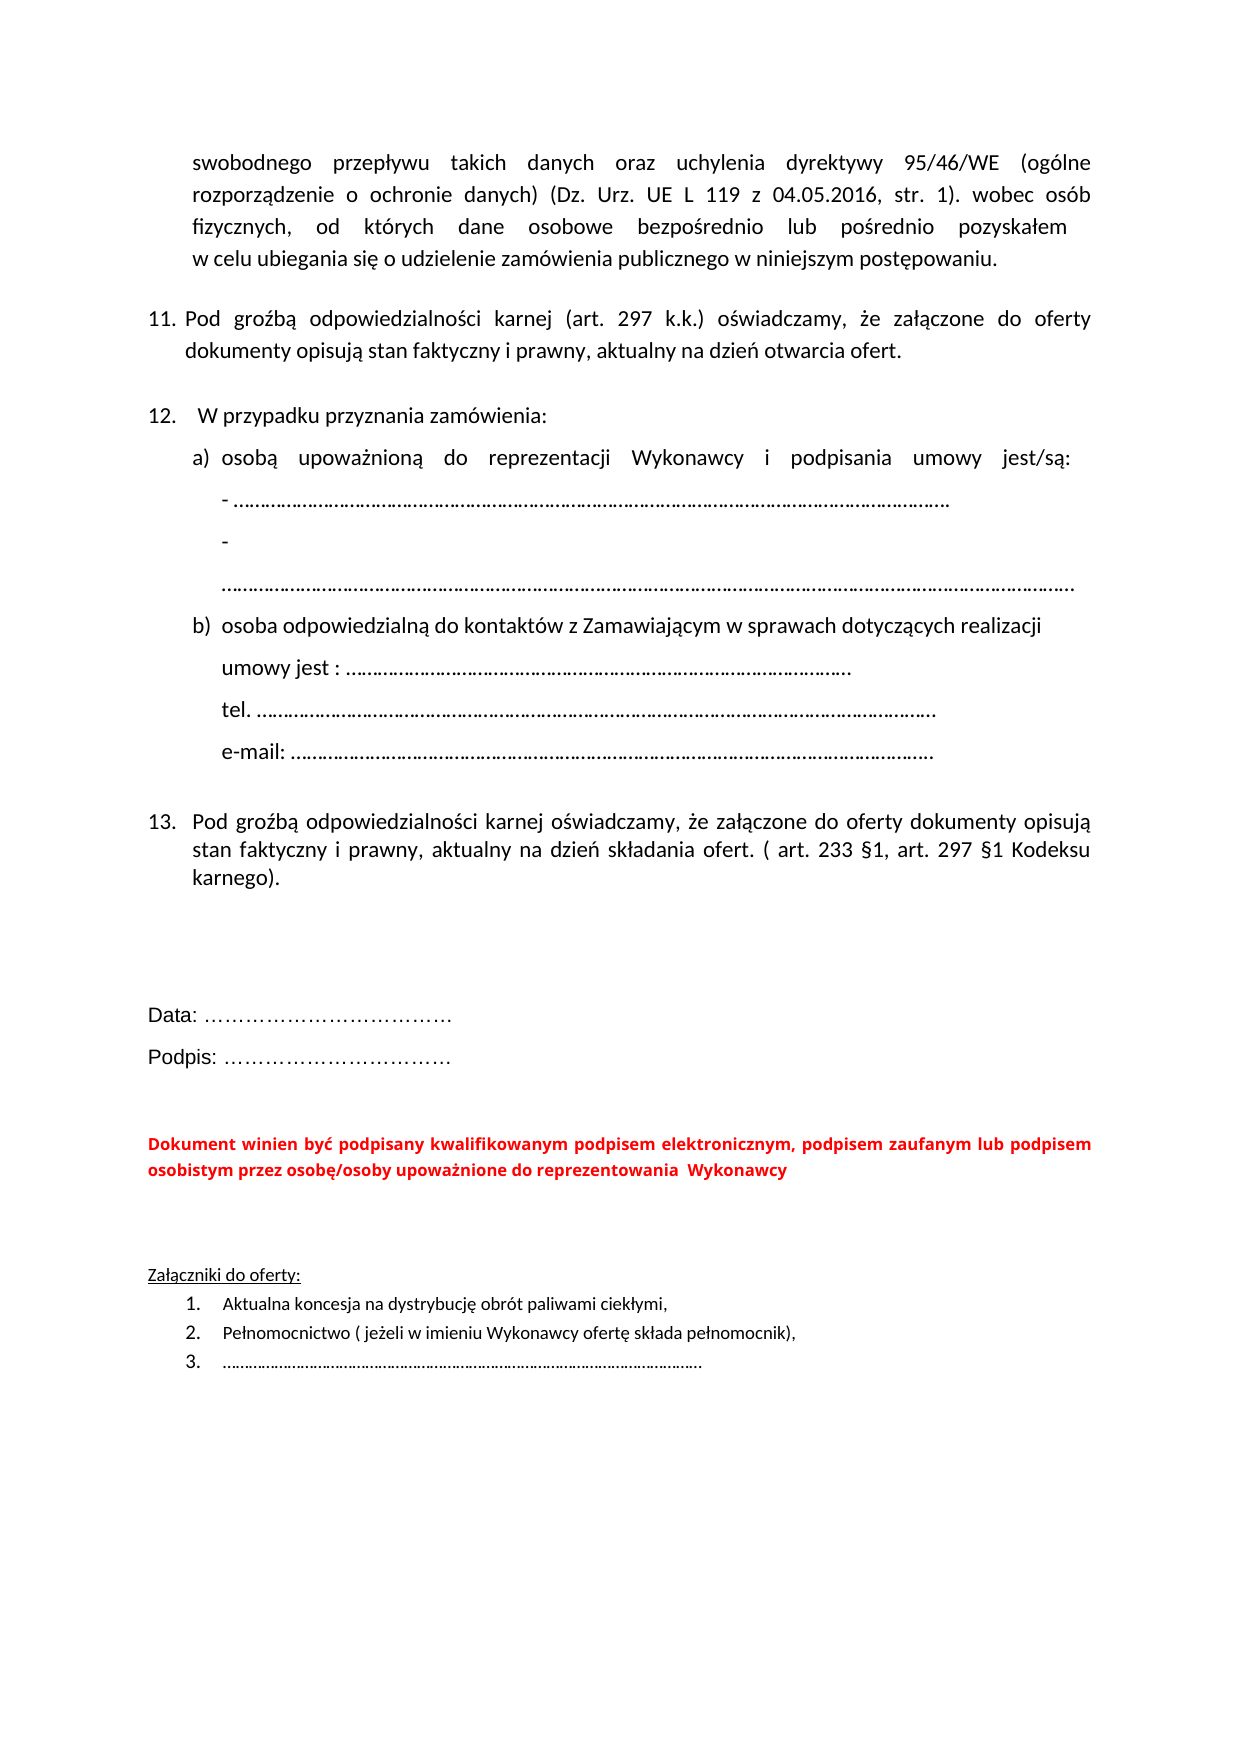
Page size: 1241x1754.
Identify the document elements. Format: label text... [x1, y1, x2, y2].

list ………………………………………………………………………………………………… [185, 1348, 1093, 1373]
list Pod groźbą odpowiedzialności karnej oświadczamy, że załączone do oferty dokumenty opisują stan faktyczny i prawny, aktualny na dzień składania ofert. ( art. 233 §1, art. 297 §1 Kodeksu karnego). [148, 807, 1093, 891]
text - ……………………………………………………………………………………………………………………………………………… [221, 527, 1093, 597]
list osobą upoważnioną do reprezentacji Wykonawcy i podpisania umowy jest/są: - ………………………………………………………………………………………………………………………. [192, 443, 1093, 513]
list Pełnomocnictwo ( jeżeli w imieniu Wykonawcy ofertę składa pełnomocnik), [185, 1319, 1093, 1344]
text Data: ……………………………… [148, 1003, 1093, 1027]
text Załączniki do oferty: [148, 1263, 1093, 1286]
text Dokument winien być podpisany kwalifikowanym podpisem elektronicznym, podpisem zaufanym lub podpisem osobistym przez osobę/osoby upoważnione do reprezentowania Wykonawcy [148, 1132, 1093, 1181]
list osoba odpowiedzialną do kontaktów z Zamawiającym w sprawach dotyczących realizacji umowy jest : …………………………………………………………………………………… tel. ………………………………………………………………………………………………………………… e-mail: ………………………………………………………………………………………………………….. [192, 611, 1093, 765]
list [148, 148, 1093, 272]
text Podpis: …………………………… [148, 1045, 1093, 1069]
list Pod groźbą odpowiedzialności karnej (art. 297 k.k.) oświadczamy, że załączone do oferty dokumenty opisują stan faktyczny i prawny, aktualny na dzień otwarcia ofert. [148, 304, 1093, 364]
list Aktualna koncesja na dystrybucję obrót paliwami ciekłymi, [185, 1290, 1093, 1315]
list W przypadku przyznania zamówienia: [148, 401, 1093, 429]
